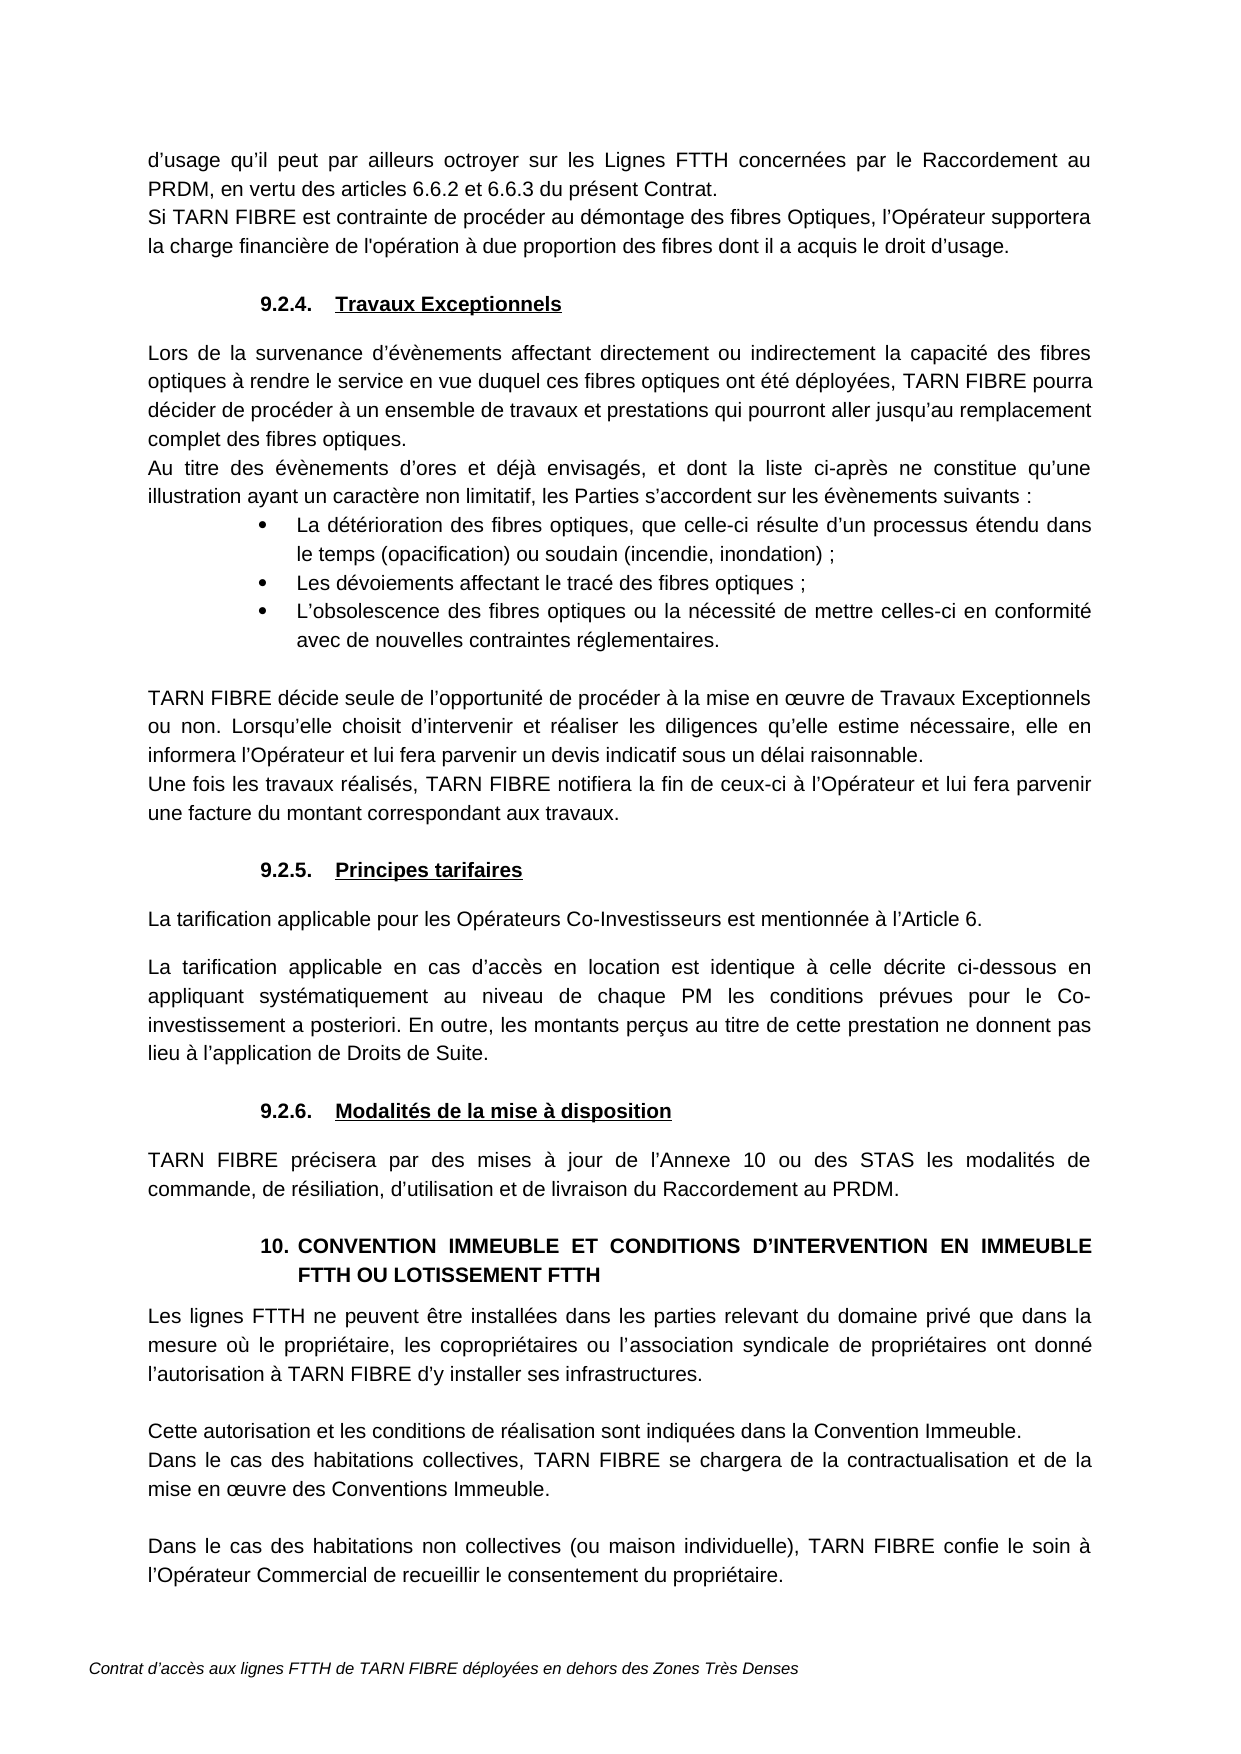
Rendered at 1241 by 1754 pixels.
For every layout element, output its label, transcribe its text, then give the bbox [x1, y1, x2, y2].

text Dans le cas des habitations collectives, TARN FIBRE se chargera de la contractualisation et de la mise en œuvre des Conventions Immeuble. [148, 1448, 1093, 1500]
subtitle Travaux Exceptionnels [260, 291, 1093, 315]
subtitle Modalités de la mise à disposition [260, 1099, 1093, 1123]
subtitle Convention Immeuble et conditions d’intervention en Immeuble FTTH ou lOtissement FTTH [260, 1234, 1093, 1287]
text Cette autorisation et les conditions de réalisation sont indiquées dans la Convention Immeuble. [148, 1419, 1093, 1443]
text La tarification applicable pour les Opérateurs Co-Investisseurs est mentionnée à l’Article 6. [148, 907, 1093, 931]
text TARN FIBRE décide seule de l’opportunité de procéder à la mise en œuvre de Travaux Exceptionnels ou non. Lorsqu’elle choisit d’intervenir et réaliser les diligences qu’elle estime nécessaire, elle en informera l’Opérateur et lui fera parvenir un devis indicatif sous un délai raisonnable. [148, 686, 1093, 767]
list Les dévoiements affectant le tracé des fibres optiques ; [259, 570, 1093, 594]
text Dans le cas des habitations non collectives (ou maison individuelle), TARN FIBRE confie le soin à l’Opérateur Commercial de recueillir le consentement du propriétaire. [148, 1534, 1093, 1587]
text Une fois les travaux réalisés, TARN FIBRE notifiera la fin de ceux-ci à l’Opérateur et lui fera parvenir une facture du montant correspondant aux travaux. [148, 772, 1093, 824]
text La tarification applicable en cas d’accès en location est identique à celle décrite ci-dessous en appliquant systématiquement au niveau de chaque PM les conditions prévues pour le Co-investissement a posteriori. En outre, les montants perçus au titre de cette prestation ne donnent pas lieu à l’application de Droits de Suite. [148, 955, 1093, 1065]
text Lors de la survenance d’évènements affectant directement ou indirectement la capacité des fibres optiques à rendre le service en vue duquel ces fibres optiques ont été déployées, TARN FIBRE pourra décider de procéder à un ensemble de travaux et prestations qui pourront aller jusqu’au remplacement complet des fibres optiques. [148, 340, 1093, 451]
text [148, 148, 1093, 200]
text Les lignes FTTH ne peuvent être installées dans les parties relevant du domaine privé que dans la mesure où le propriétaire, les copropriétaires ou l’association syndicale de propriétaires ont donné l’autorisation à TARN FIBRE d’y installer ses infrastructures. [148, 1304, 1093, 1385]
list La détérioration des fibres optiques, que celle-ci résulte d’un processus étendu dans le temps (opacification) ou soudain (incendie, inondation) ; [259, 513, 1093, 566]
text TARN FIBRE précisera par des mises à jour de l’Annexe 10 ou des STAS les modalités de commande, de résiliation, d’utilisation et de livraison du Raccordement au PRDM. [148, 1148, 1093, 1200]
text Si TARN FIBRE est contrainte de procéder au démontage des fibres Optiques, l’Opérateur supportera la charge financière de l'opération à due proportion des fibres dont il a acquis le droit d’usage. [148, 205, 1093, 258]
text Au titre des évènements d’ores et déjà envisagés, et dont la liste ci-après ne constitue qu’une illustration ayant un caractère non limitatif, les Parties s’accordent sur les évènements suivants : [148, 455, 1093, 508]
subtitle Principes tarifaires [260, 858, 1093, 882]
list L’obsolescence des fibres optiques ou la nécessité de mettre celles-ci en conformité avec de nouvelles contraintes réglementaires. [259, 599, 1093, 652]
